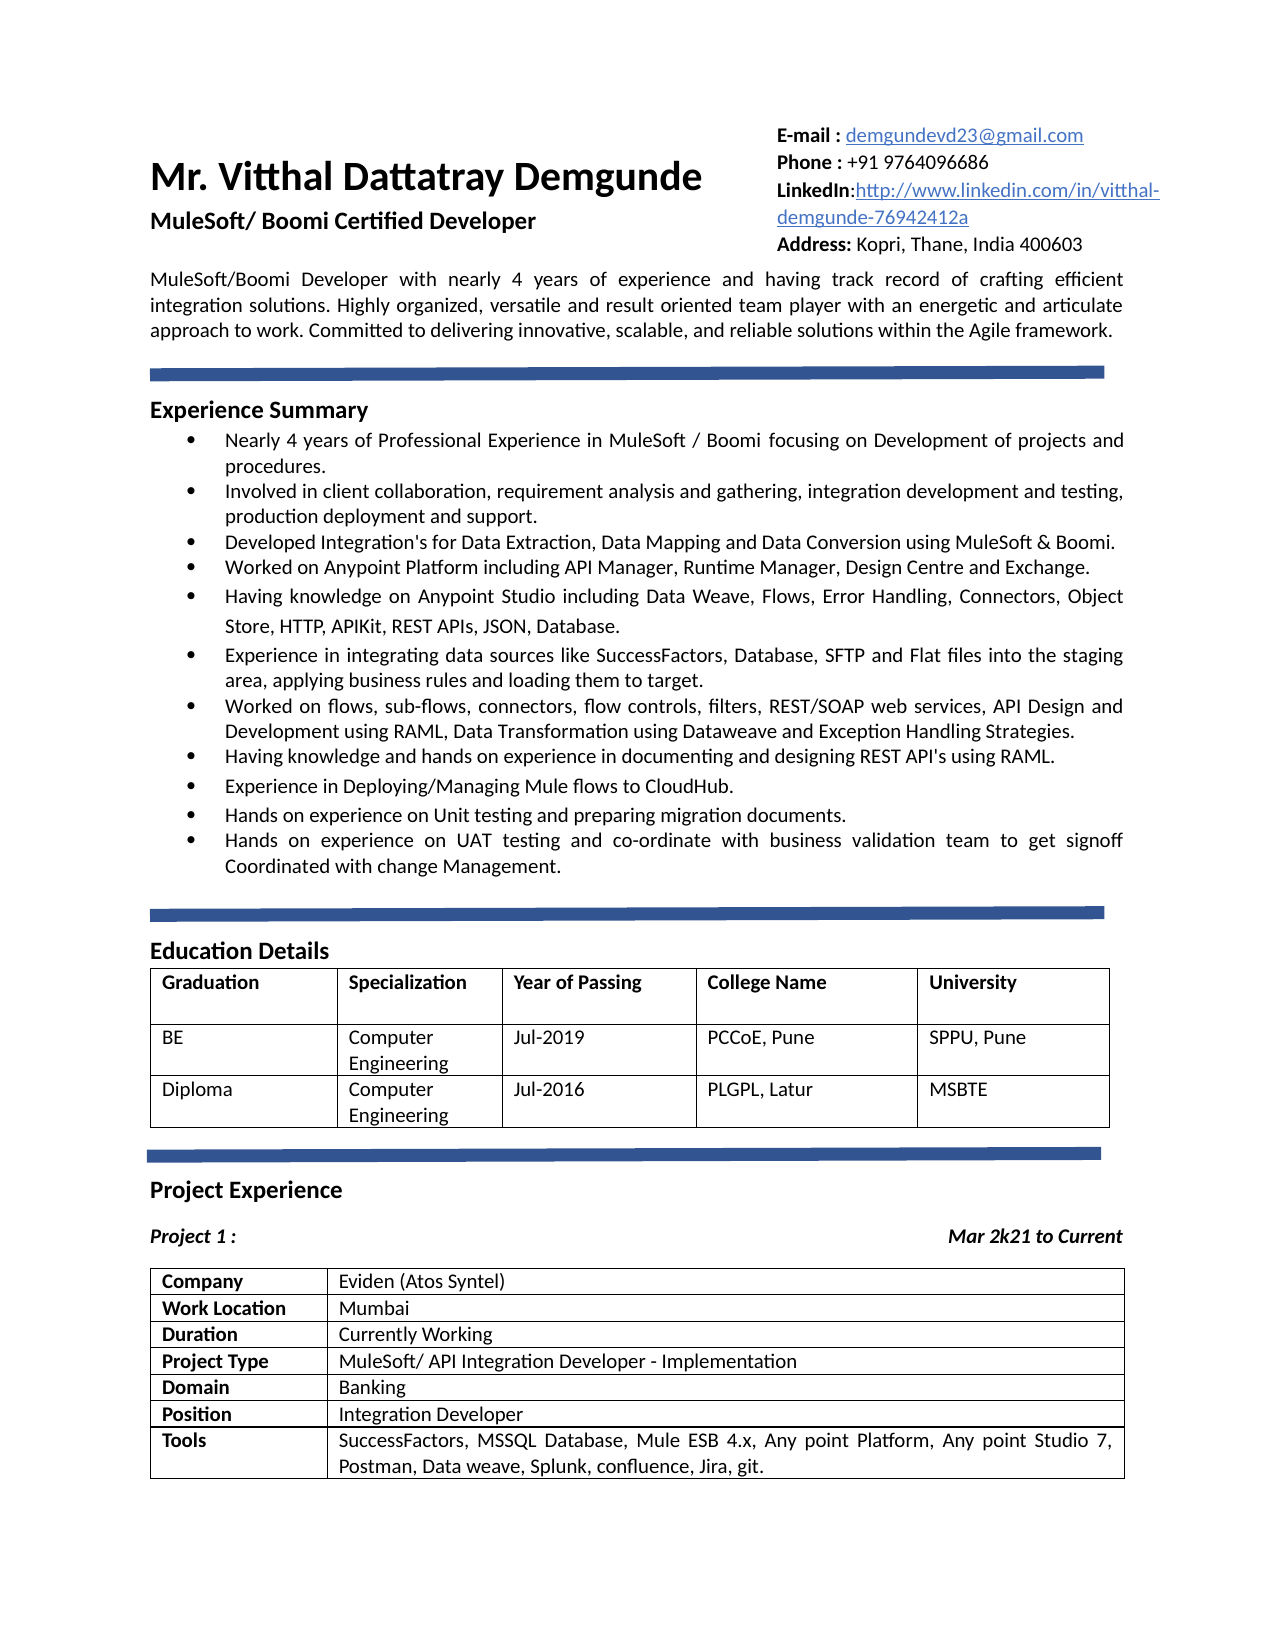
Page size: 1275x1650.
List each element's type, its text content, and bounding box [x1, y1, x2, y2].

table_cell PCCoE, Pune [697, 1025, 917, 1075]
list Involved in client collaboration, requirement analysis and gathering, integration development and testing, production deployment and support. [187, 478, 1125, 529]
table_cell SPPU, Pune [918, 1025, 1109, 1075]
table_cell Tools [151, 1428, 327, 1478]
list Nearly 4 years of Professional Experience in MuleSoft / Boomi focusing on Development of projects and procedures. [187, 427, 1125, 478]
table_cell Jul-2016 [503, 1076, 696, 1127]
table_cell Work Location [151, 1295, 327, 1321]
text Project 1 : Mar 2k21 to Current [150, 1223, 1125, 1249]
table_cell Project Type [151, 1348, 327, 1373]
list Having knowledge and hands on experience in documenting and designing REST API's using RAML. [187, 744, 1125, 769]
table_cell MSBTE [918, 1076, 1109, 1127]
table_cell Position [151, 1401, 327, 1426]
list Having knowledge on Anypoint Studio including Data Weave, Flows, Error Handling, Connectors, Object Store, HTTP, APIKit, REST APIs, JSON, Database. [187, 584, 1125, 638]
text Project Experience [150, 1174, 1125, 1204]
table_cell Computer Engineering [338, 1025, 502, 1075]
text MuleSoft/Boomi Developer with nearly 4 years of experience and having track record of crafting efficient integration solutions. Highly organized, versatile and result oriented team player with an energetic and articulate approach to work. Committed to delivering innovative, scalable, and reliable solutions within the Agile framework. [150, 267, 1125, 343]
table_cell Domain [151, 1375, 327, 1400]
table_cell Diploma [151, 1076, 337, 1127]
text Mr. Vitthal Dattatray Demgunde [150, 150, 766, 201]
list Hands on experience on Unit testing and preparing migration documents. [187, 802, 1125, 827]
table_cell BE [151, 1025, 337, 1075]
table_header Eviden (Atos Syntel) [328, 1269, 1124, 1294]
list Developed Integration's for Data Extraction, Data Mapping and Data Conversion using MuleSoft & Boomi. [187, 529, 1125, 554]
table_header Graduation [151, 969, 337, 1023]
table_cell MuleSoft/ API Integration Developer - Implementation [328, 1348, 1124, 1373]
text Education Details [150, 935, 1125, 966]
table_cell Integration Developer [328, 1401, 1124, 1426]
table_cell Currently Working [328, 1322, 1124, 1347]
table_cell Computer Engineering [338, 1076, 502, 1127]
table_cell Banking [328, 1375, 1124, 1400]
table_cell PLGPL, Latur [697, 1076, 917, 1127]
table_header Company [151, 1269, 327, 1294]
table_header College Name [697, 969, 917, 1023]
table_cell Duration [151, 1322, 327, 1347]
table_cell Jul-2019 [503, 1025, 696, 1075]
table_header E-mail : demgundevd23@gmail.com Phone : +91 9764096686 LinkedIn:http://www.linkedin.com/in/vitthal-demgunde-76942412a Address: Kopri, Thane, India 400603 [766, 122, 1225, 259]
table_header Year of Passing [503, 969, 696, 1023]
text Experience Summary [150, 394, 1125, 425]
list Experience in Deploying/Managing Mule flows to CloudHub. [187, 773, 1125, 798]
list Hands on experience on UAT testing and co-ordinate with business validation team to get signoff Coordinated with change Management. [187, 827, 1125, 878]
table_header Specialization [338, 969, 502, 1023]
table_cell Mumbai [328, 1295, 1124, 1321]
list Experience in integrating data sources like SuccessFactors, Database, SFTP and Flat files into the staging area, applying business rules and loading them to target. [187, 642, 1125, 693]
list Worked on Anypoint Platform including API Manager, Runtime Manager, Design Centre and Exchange. [187, 554, 1125, 580]
table_header University [918, 969, 1109, 1023]
list Worked on flows, sub-flows, connectors, flow controls, filters, REST/SOAP web services, API Design and Development using RAML, Data Transformation using Dataweave and Exception Handling Strategies. [187, 693, 1125, 744]
table_cell SuccessFactors, MSSQL Database, Mule ESB 4.x, Any point Platform, Any point Studio 7, Postman, Data weave, Splunk, confluence, Jira, git. [328, 1428, 1124, 1478]
text MuleSoft/ Boomi Certified Developer [150, 205, 766, 235]
